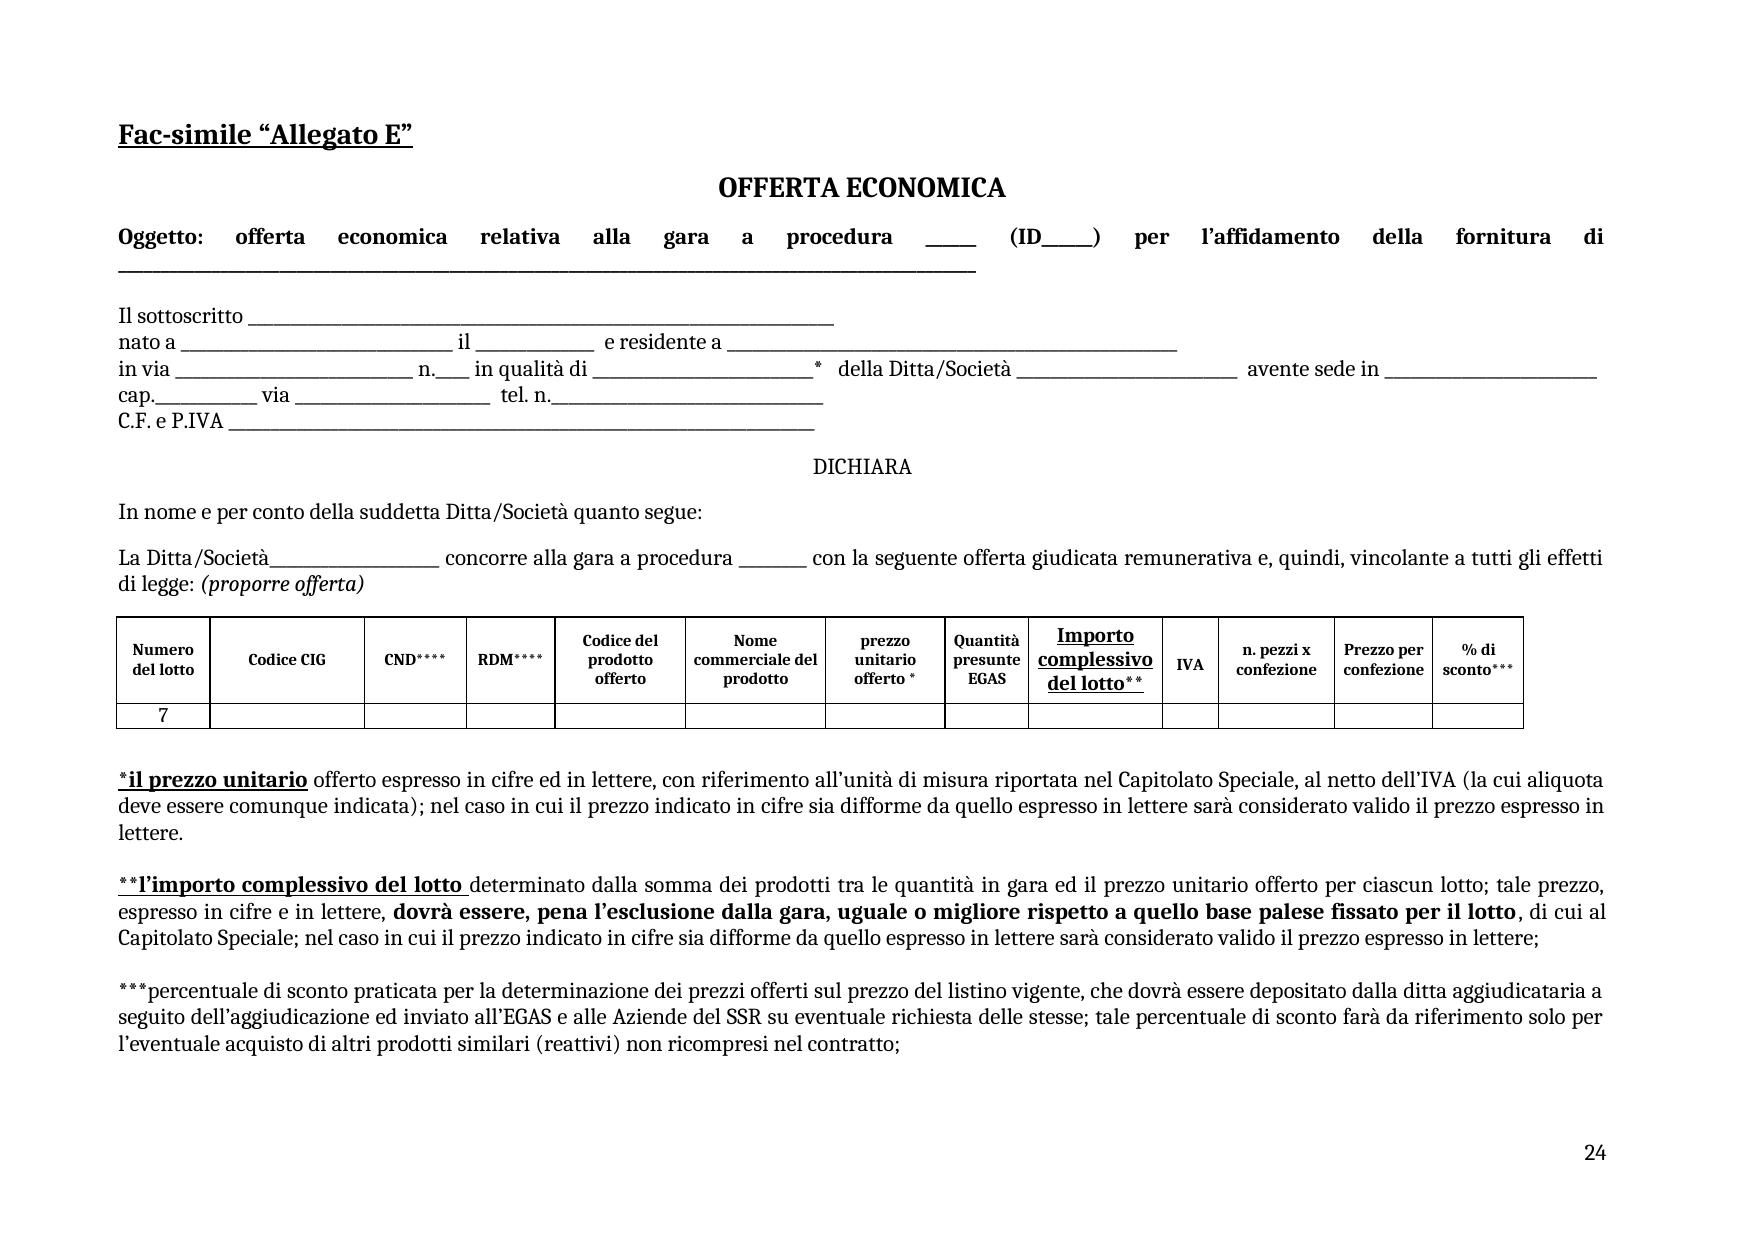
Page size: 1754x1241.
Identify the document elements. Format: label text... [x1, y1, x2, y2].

table_cell [211, 704, 364, 727]
table_cell [1219, 704, 1334, 727]
table_cell [365, 704, 466, 727]
table_header Nome commerciale del prodotto [686, 618, 825, 702]
table_cell [1029, 704, 1162, 727]
text /Società____________________ concorre alla gara a procedura ________ con la seguente offerta giudicata remunerativa e, quindi, vincolante a tutti gli effetti di legge: (proporre offerta) [118, 544, 1606, 597]
table_cell [1335, 704, 1432, 727]
text Oggetto: offerta economica relativa alla gara a procedura ______ (ID______) per l’affidamento della fornitura di _____________________________________________________________________________________________________ [118, 223, 1606, 276]
text Il sottoscritto _____________________________________________________________________ [118, 303, 1606, 329]
table_header % di sconto*** [1433, 618, 1523, 702]
table_cell [467, 704, 554, 727]
table_cell [556, 704, 685, 727]
text in via ____________________________ n.____ in qualità di __________________________* della Ditta/Società __________________________ avente sede in _________________________ [118, 355, 1606, 382]
table_header n. pezzi x confezione [1219, 618, 1334, 702]
table_header Codice del prodotto offerto [556, 618, 685, 702]
table_header Prezzo per confezione [1335, 618, 1432, 702]
text In nome e per conto della suddetta Ditta/Società quanto segue: [118, 499, 1606, 525]
table_header Importo complessivo del lotto** [1029, 618, 1162, 702]
table_cell [946, 704, 1028, 727]
table_header RDM**** [467, 618, 554, 702]
table_cell [686, 704, 825, 727]
text cap.____________ via _______________________ tel. n.________________________________ [118, 382, 1606, 408]
table_header IVA [1163, 618, 1218, 702]
table_header Numero del lotto [117, 618, 209, 702]
text *il prezzo unitario offerto espresso in cifre ed in lettere, con riferimento all’unità di misura riportata nel Capitolato Speciale, al netto dell’IVA (la cui aliquota deve essere comunque indicata); nel caso in cui il prezzo indicato in cifre sia difforme da quello espresso in lettere sarà considerato valido il prezzo espresso in lettere. [118, 767, 1606, 846]
table_cell [1163, 704, 1218, 727]
text **l’importo complessivo del lotto determinato dalla somma dei prodotti tra le quantità in gara ed il prezzo unitario offerto per ciascun lotto; tale prezzo, espresso in cifre e in lettere, dovrà essere, pena l’esclusione dalla gara, uguale o migliore rispetto a quello base palese fissato per il lotto, di cui al Capitolato Speciale; nel caso in cui il prezzo indicato in cifre sia difforme da quello espresso in lettere sarà considerato valido il prezzo espresso in lettere; [118, 872, 1606, 951]
table_header CND**** [365, 618, 466, 702]
text offerta economica [118, 171, 1606, 204]
text ***percentuale di sconto praticata per la determinazione dei prezzi offerti sul prezzo del listino vigente, che dovrà essere depositato dalla ditta aggiudicataria a seguito dell’aggiudicazione ed inviato all’EGAS e alle Aziende del SSR su eventuale richiesta delle stesse; tale percentuale di sconto farà da riferimento solo per l’eventuale acquisto di altri prodotti similari (reattivi) non ricompresi nel contratto; [118, 978, 1606, 1057]
table_header prezzo unitario offerto * [826, 618, 944, 702]
text DICHIARA [118, 453, 1606, 480]
text nato a ________________________________ il ______________ e residente a _____________________________________________________ [118, 329, 1606, 355]
text Fac-simile “Allegato E” [118, 118, 1606, 152]
table_header Quantità presunte EGAS [946, 618, 1028, 702]
text C.F. e P.IVA _____________________________________________________________________ [118, 408, 1606, 434]
table_cell [826, 704, 944, 727]
table_header Codice CIG [211, 618, 364, 702]
table_cell 7 [117, 704, 209, 727]
table_cell [1433, 704, 1523, 727]
